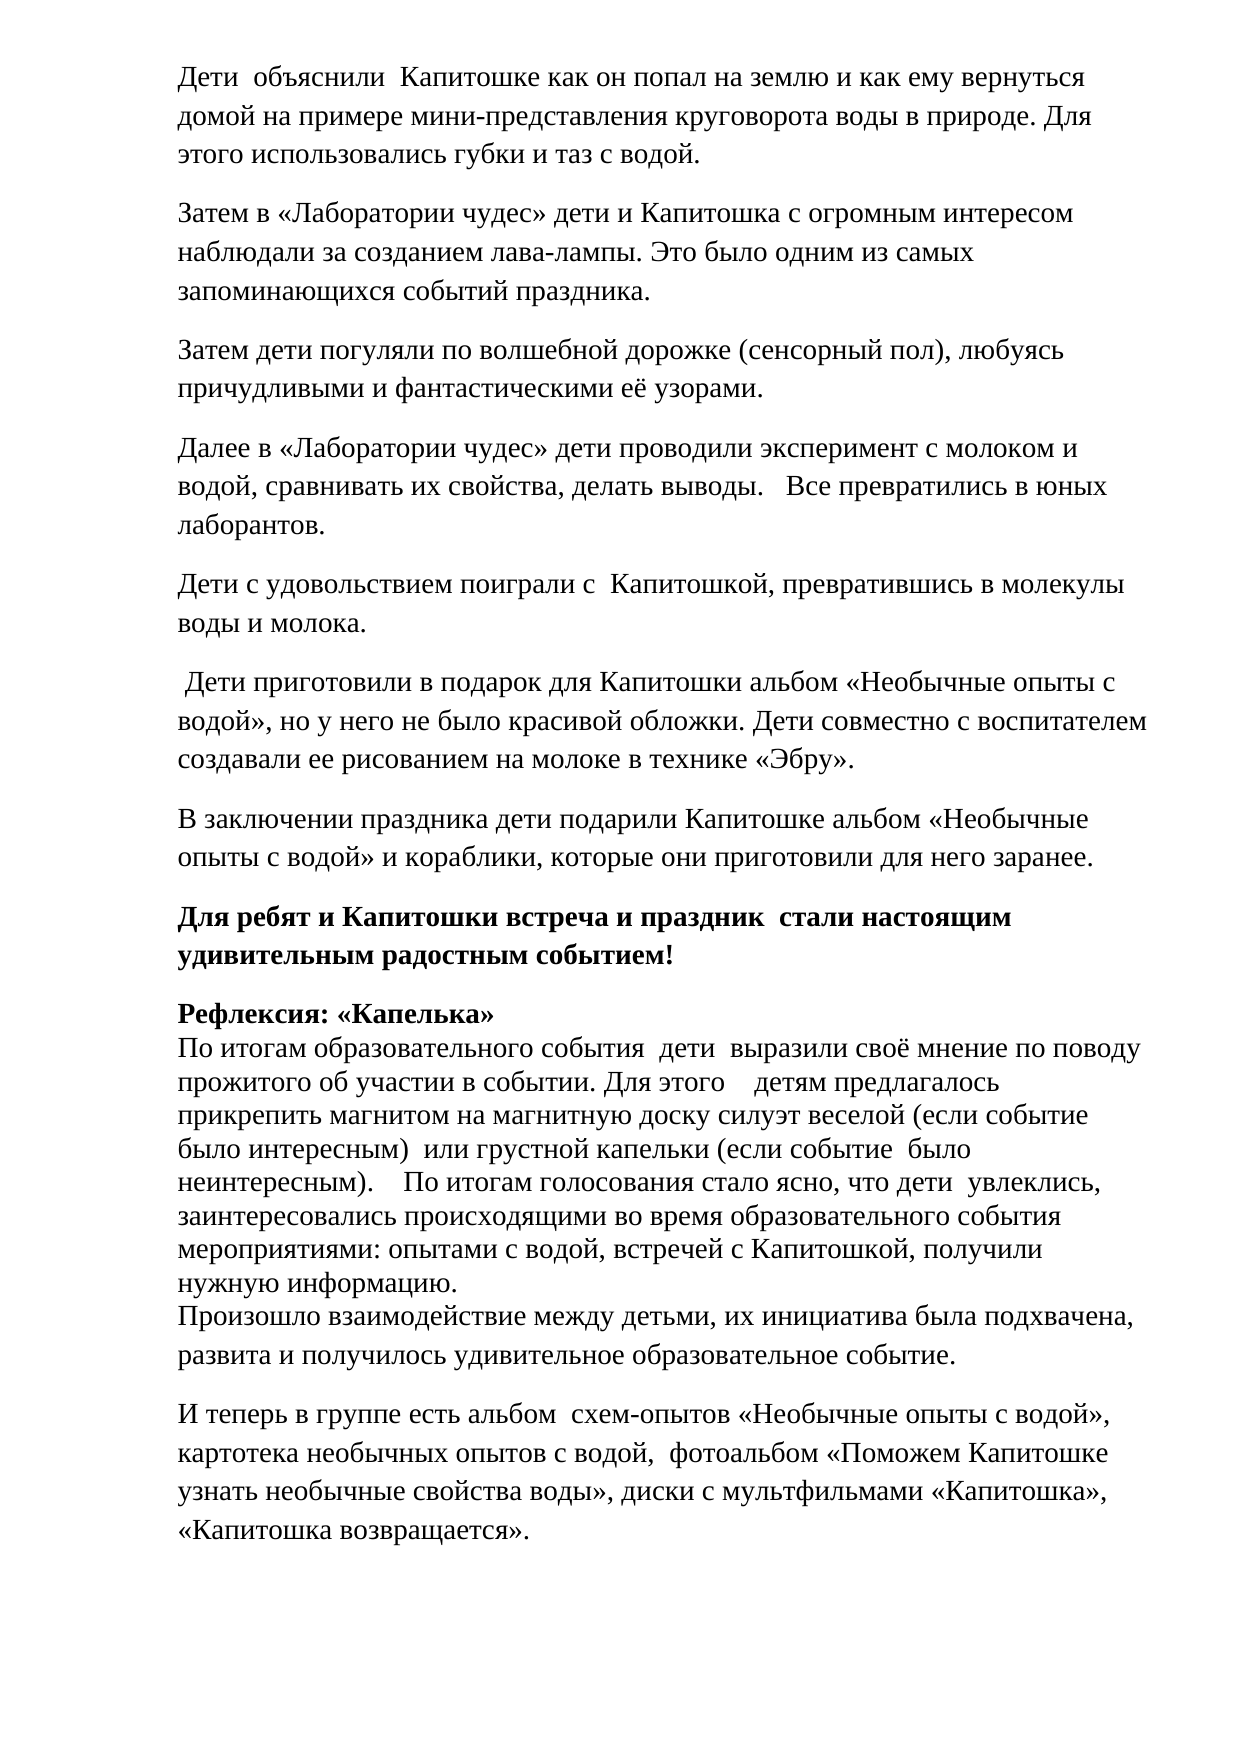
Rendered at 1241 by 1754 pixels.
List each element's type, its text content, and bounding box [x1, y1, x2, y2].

text Дети объяснили Капитошке как он попал на землю и как ему вернуться домой на примере мини-представления круговорота воды в природе. Для этого использовались губки и таз с водой. [177, 59, 1152, 170]
text Затем в «Лаборатории чудес» дети и Капитошка с огромным интересом наблюдали за созданием лава-лампы. Это было одним из самых запоминающихся событий праздника. [177, 196, 1152, 306]
text Дети приготовили в подарок для Капитошки альбом «Необычные опыты с водой», но у него не было красивой обложки. Дети совместно с воспитателем создавали ее рисованием на молоке в технике «Эбру». [177, 664, 1152, 775]
text По итогам образовательного события дети выразили своё мнение по поводу прожитого об участии в событии. Для этого детям предлагалось прикрепить магнитом на магнитную доску силуэт веселой (если событие было интересным) или грустной капельки (если событие было неинтересным). По итогам голосования стало ясно, что дети увлеклись, заинтересовались происходящими во время образовательного события мероприятиями: опытами с водой, встречей с Капитошкой, получили нужную информацию. [177, 1030, 1152, 1298]
text Затем дети погуляли по волшебной дорожке (сенсорный пол), любуясь причудливыми и фантастическими её узорами. [177, 332, 1152, 404]
text В заключении праздника дети подарили Капитошке альбом «Необычные опыты с водой» и кораблики, которые они приготовили для него заранее. [177, 801, 1152, 873]
text Далее в «Лаборатории чудес» дети проводили эксперимент с молоком и водой, сравнивать их свойства, делать выводы. Все превратились в юных лаборантов. [177, 430, 1152, 541]
text И теперь в группе есть альбом схем-опытов «Необычные опыты с водой», картотека необычных опытов с водой, фотоальбом «Поможем Капитошке узнать необычные свойства воды», диски с мультфильмами «Капитошка», «Капитошка возвращается». [177, 1396, 1152, 1546]
text Дети с удовольствием поиграли с Капитошкой, превратившись в молекулы воды и молока. [177, 566, 1152, 638]
text Произошло взаимодействие между детьми, их инициатива была подхвачена, развита и получилось удивительное образовательное событие. [177, 1298, 1152, 1371]
text Для ребят и Капитошки встреча и праздник стали настоящим удивительным радостным событием! [177, 899, 1152, 971]
text Рефлексия: «Капелька» [177, 997, 1152, 1030]
